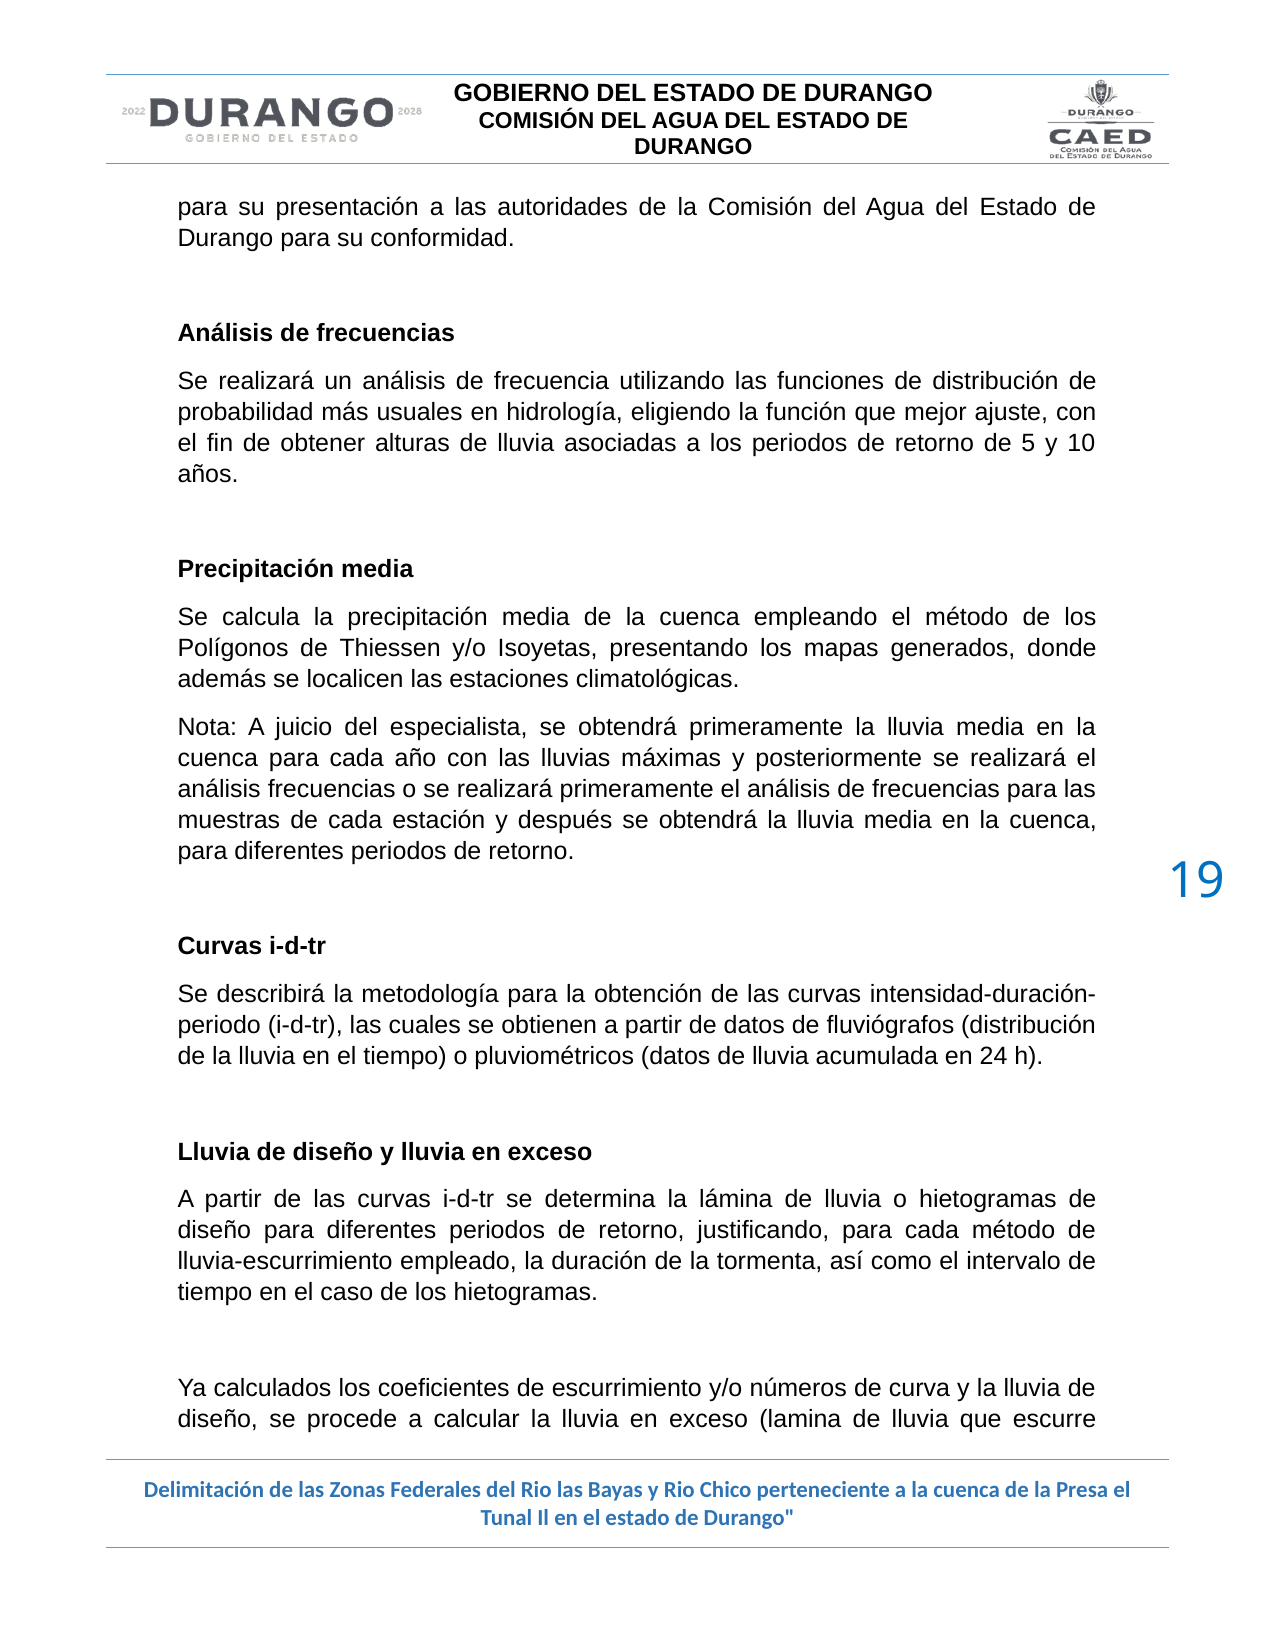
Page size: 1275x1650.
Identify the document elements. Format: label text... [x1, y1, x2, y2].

picture [1043, 77, 1158, 161]
text Análisis de frecuencias [177, 318, 1098, 347]
text Curvas i-d-tr [177, 931, 1098, 960]
text Precipitación media [177, 554, 1098, 583]
text Se realizará un análisis de frecuencia utilizando las funciones de distribución de probabilidad más usuales en hidrología, eligiendo la función que mejor ajuste, con el fin de obtener alturas de lluvia asociadas a los periodos de retorno de 5 y 10 años. [177, 366, 1098, 487]
text Lluvia de diseño y lluvia en exceso [177, 1136, 1098, 1165]
text A partir de las curvas i-d-tr se determina la lámina de lluvia o hietogramas de diseño para diferentes periodos de retorno, justificando, para cada método de lluvia-escurrimiento empleado, la duración de la tormenta, así como el intervalo de tiempo en el caso de los hietogramas. [177, 1184, 1098, 1306]
text Se calcula la precipitación media de la cuenca empleando el método de los Polígonos de Thiessen y/o Isoyetas, presentando los mapas generados, donde además se localicen las estaciones climatológicas. [177, 602, 1098, 693]
picture [117, 88, 426, 149]
text Se describirá la metodología para la obtención de las curvas intensidad-duración-periodo (i-d-tr), las cuales se obtienen a partir de datos de fluviógrafos (distribución de la lluvia en el tiempo) o pluviométricos (datos de lluvia acumulada en 24 h). [177, 979, 1098, 1070]
text Nota: A juicio del especialista, se obtendrá primeramente la lluvia media en la cuenca para cada año con las lluvias máximas y posteriormente se realizará el análisis frecuencias o se realizará primeramente el análisis de frecuencias para las muestras de cada estación y después se obtendrá la lluvia media en la cuenca, para diferentes periodos de retorno. [177, 712, 1098, 864]
